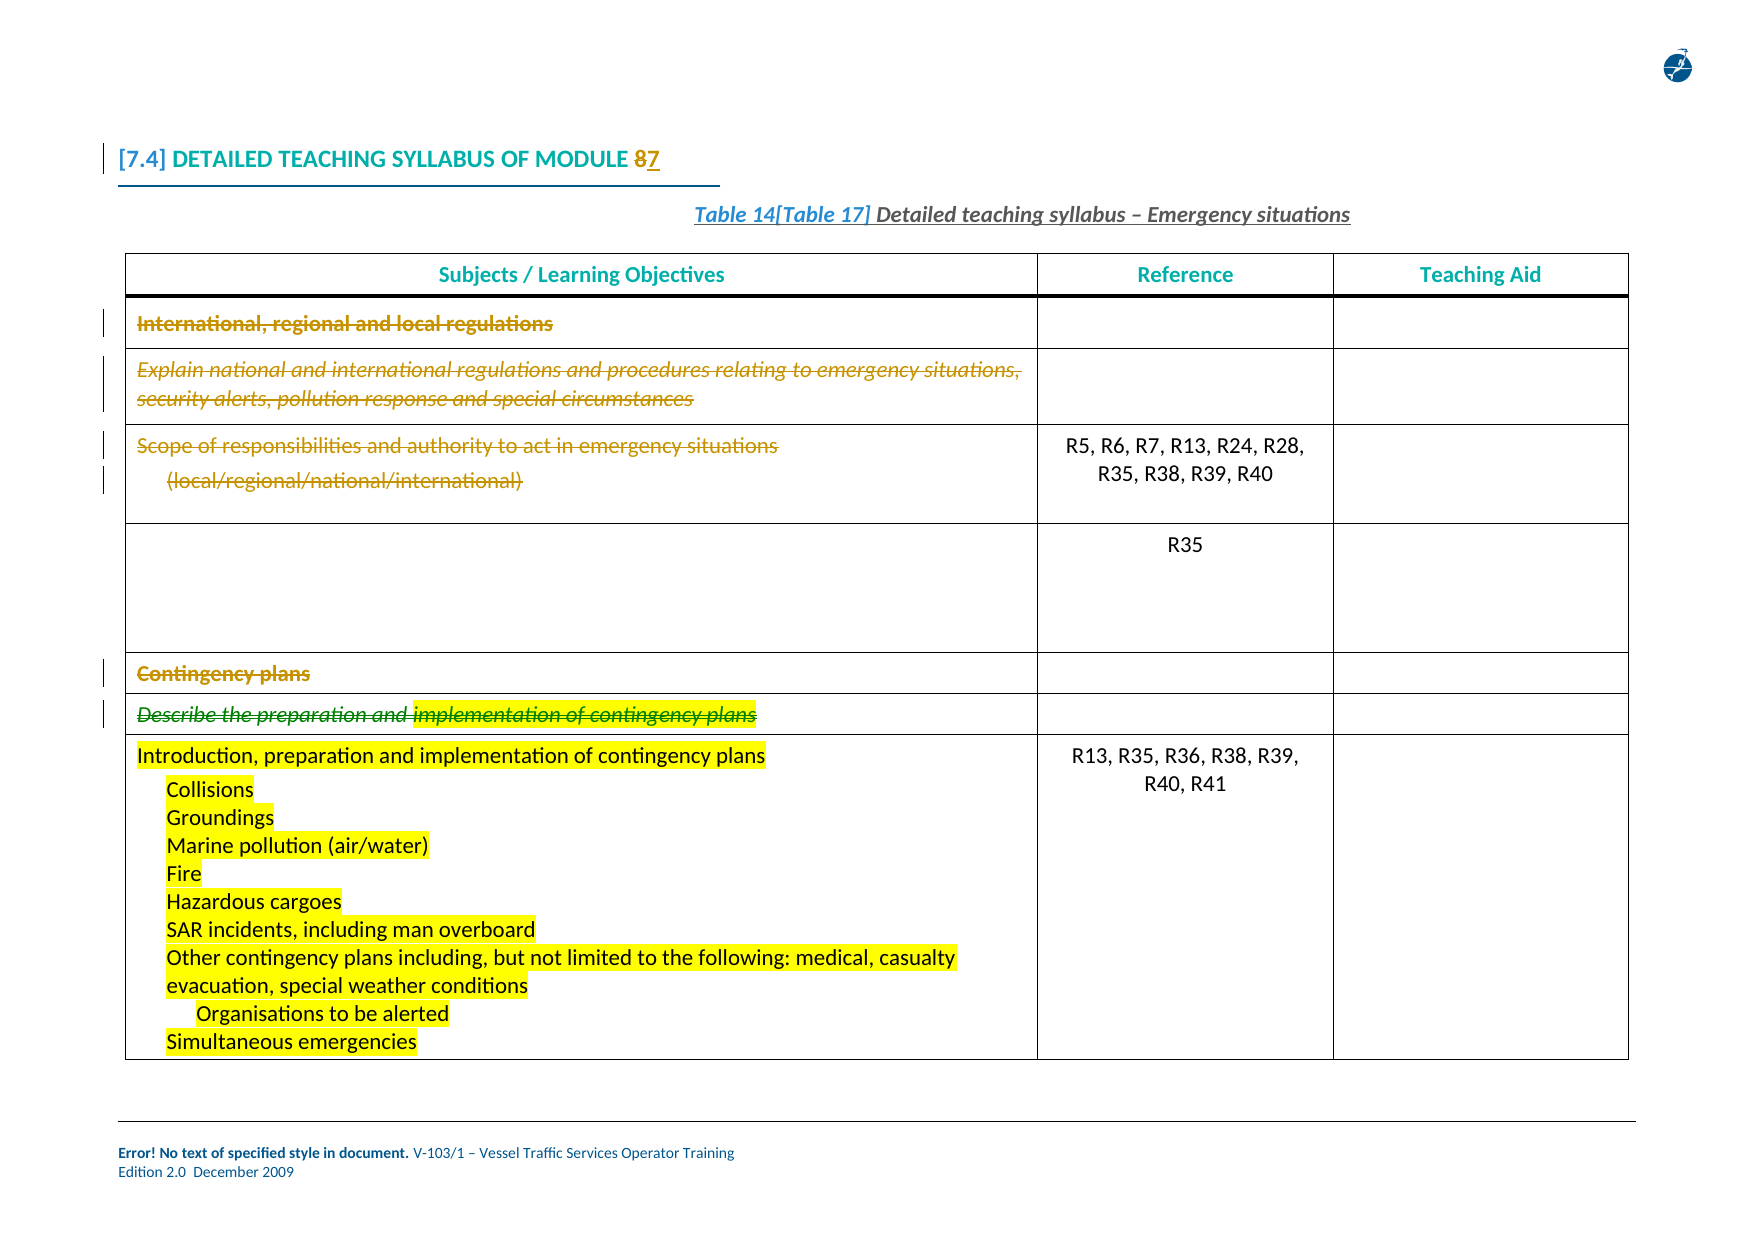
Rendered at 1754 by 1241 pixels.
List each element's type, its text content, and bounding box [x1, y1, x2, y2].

table_cell [1334, 694, 1628, 734]
table_cell [126, 425, 1037, 522]
table_cell R5, R6, R7, R13, R24, R28, R35, R38, R39, R40 [1038, 425, 1333, 522]
table_header Reference [1038, 254, 1333, 294]
subtitle DETAILED TEACHING SYLLABUS OF MODULE [118, 143, 1636, 174]
table_cell [126, 653, 1037, 693]
table_cell R13, R35, R36, R38, R39, R40, R41 [1038, 735, 1333, 1058]
table_cell [1038, 694, 1333, 734]
table_cell [1038, 349, 1333, 424]
table_header Subjects / Learning Objectives [126, 254, 1037, 294]
table_cell [126, 524, 1037, 652]
table_cell [1334, 425, 1628, 522]
table_cell Introduction, preparation and implementation of contingency plans Collisions Groundings Marine pollution (air/water) Fire Hazardous cargoes SAR incidents, including man overboard Other contingency plans including, but not limited to the following: medical, casualty evacuation, special weather conditions Organisations to be alerted Simultaneous emergencies [126, 735, 1037, 1058]
table_header Teaching Aid [1334, 254, 1628, 294]
table_cell [1334, 653, 1628, 693]
table_cell [1334, 735, 1628, 1058]
table_cell [1038, 298, 1333, 348]
text Detailed teaching syllabus – Emergency situations [409, 200, 1636, 228]
table_cell [1334, 298, 1628, 348]
table_cell [126, 694, 1037, 734]
table_cell [126, 298, 1037, 348]
picture [1632, 0, 1751, 117]
table_cell [1038, 653, 1333, 693]
table_cell [1334, 349, 1628, 424]
table_cell [126, 349, 1037, 424]
table_cell [1334, 524, 1628, 652]
table_cell R35 [1038, 524, 1333, 652]
